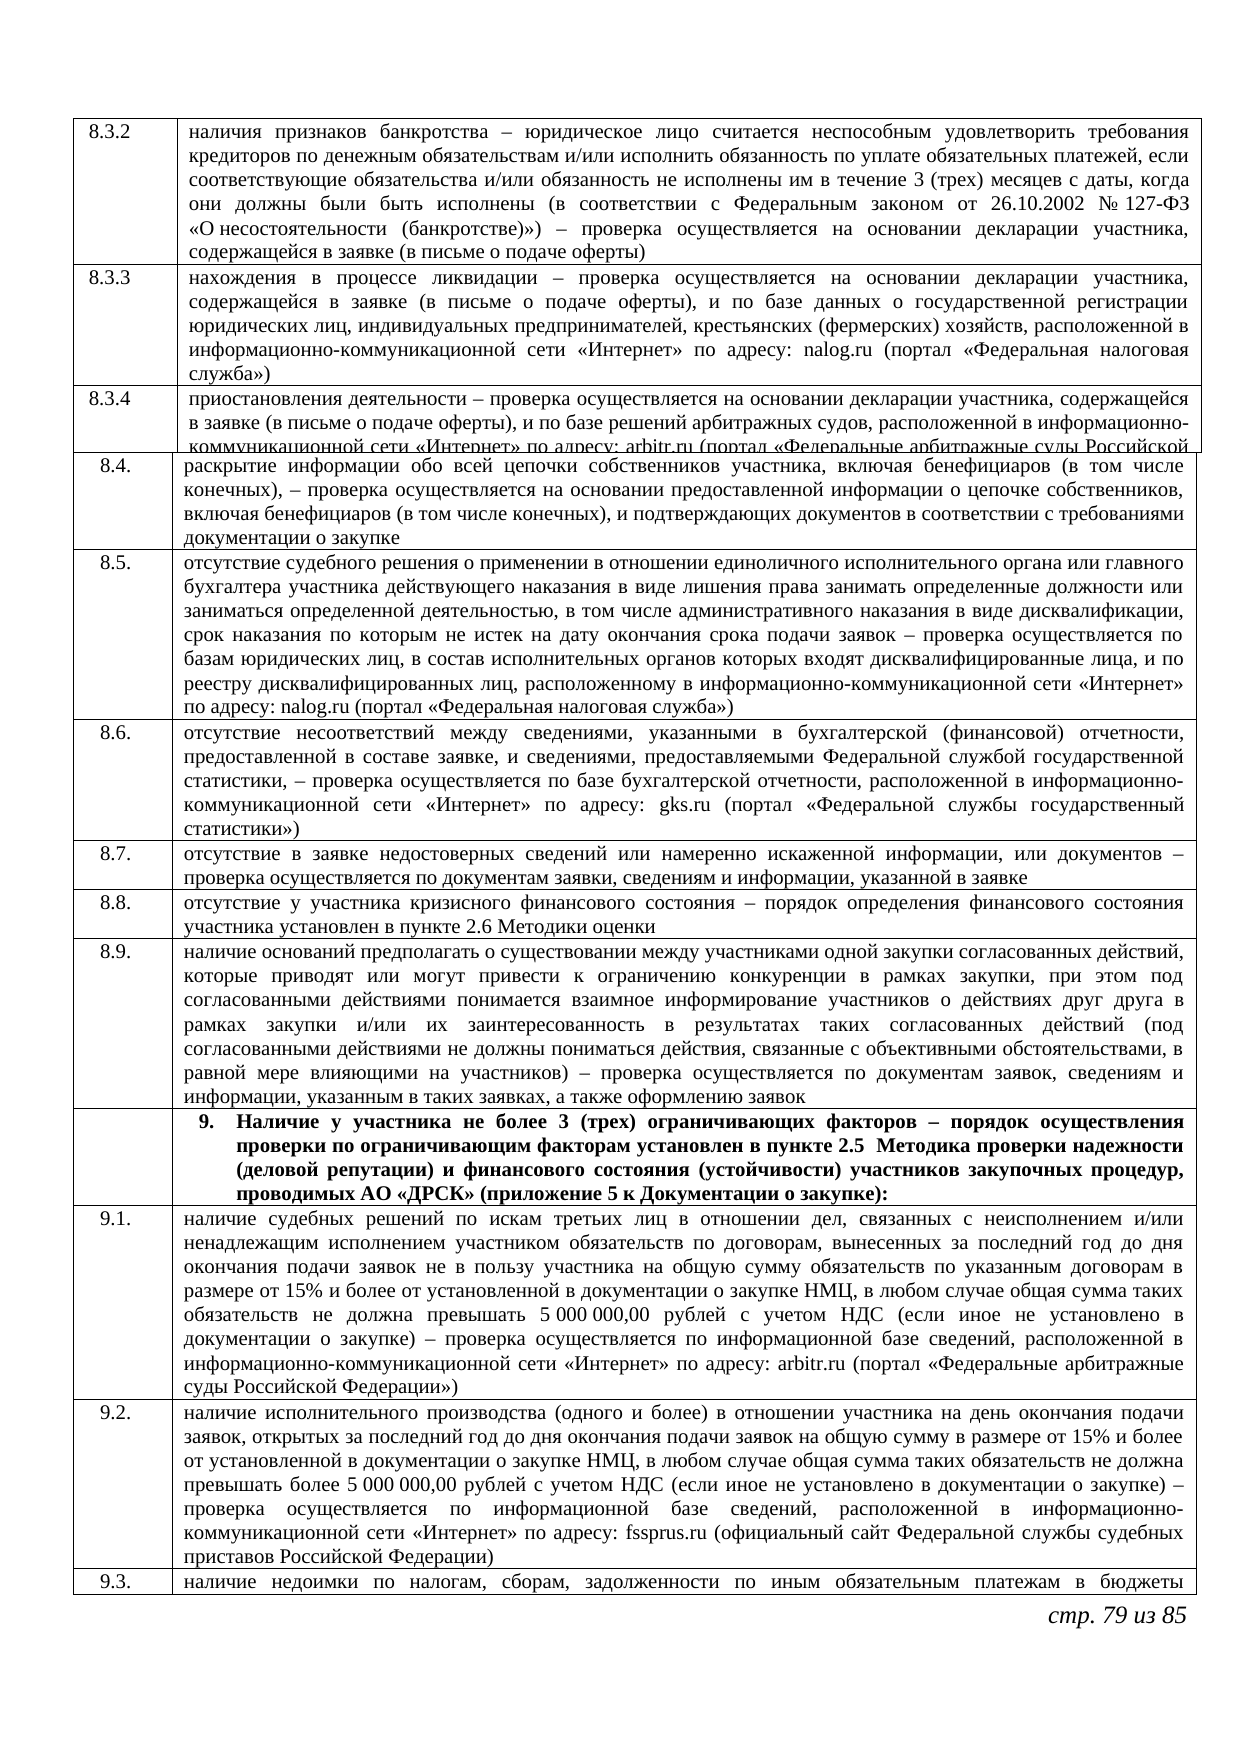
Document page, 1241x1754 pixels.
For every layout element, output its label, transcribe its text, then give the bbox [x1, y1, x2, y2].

table_cell раскрытие информации обо всей цепочки собственников участника, включая бенефициаров (в том числе конечных), – проверка осуществляется на основании предоставленной информации о цепочке собственников, включая бенефициаров (в том числе конечных), и подтверждающих документов в соответствии с требованиями документации о закупке [173, 453, 1196, 549]
table_cell [74, 1206, 172, 1398]
table_cell отсутствие в заявке недостоверных сведений или намеренно искаженной информации, или документов – проверка осуществляется по документам заявки, сведениям и информации, указанной в заявке [173, 841, 1196, 889]
table_cell отсутствие судебного решения о применении в отношении единоличного исполнительного органа или главного бухгалтера участника действующего наказания в виде лишения права занимать определенные должности или заниматься определенной деятельностью, в том числе административного наказания в виде дисквалификации, срок наказания по которым не истек на дату окончания срока подачи заявок – проверка осуществляется по базам юридических лиц, в состав исполнительных органов которых входят дисквалифицированные лица, и по реестру дисквалифицированных лиц, расположенному в информационно-коммуникационной сети «Интернет» по адресу: nalog.ru (портал «Федеральная налоговая служба») [173, 550, 1196, 718]
table_cell наличие судебных решений по искам третьих лиц в отношении дел, связанных с неисполнением и/или ненадлежащим исполнением участником обязательств по договорам, вынесенных за последний год до дня окончания подачи заявок не в пользу участника на общую сумму обязательств по указанным договорам в размере от 15% и более от установленной в документации о закупке НМЦ, в любом случае общая сумма таких обязательств не должна превышать 5 000 000,00 рублей с учетом НДС (если иное не установлено в документации о закупке) – проверка осуществляется по информационной базе сведений, расположенной в информационно-коммуникационной сети «Интернет» по адресу: arbitr.ru (портал «Федеральные арбитражные суды Российской Федерации») [173, 1206, 1196, 1398]
table_cell наличие оснований предполагать о существовании между участниками одной закупки согласованных действий, которые приводят или могут привести к ограничению конкуренции в рамках закупки, при этом под согласованными действиями понимается взаимное информирование участников о действиях друг друга в рамках закупки и/или их заинтересованность в результатах таких согласованных действий (под согласованными действиями не должны пониматься действия, связанные с объективными обстоятельствами, в равной мере влияющими на участников) – проверка осуществляется по документам заявок, сведениям и информации, указанным в таких заявках, а также оформлению заявок [173, 939, 1196, 1108]
table_cell наличие исполнительного производства (одного и более) в отношении участника на день окончания подачи заявок, открытых за последний год до дня окончания подачи заявок на общую сумму в размере от 15% и более от установленной в документации о закупке НМЦ, в любом случае общая сумма таких обязательств не должна превышать более 5 000 000,00 рублей с учетом НДС (если иное не установлено в документации о закупке) – проверка осуществляется по информационной базе сведений, расположенной в информационно-коммуникационной сети «Интернет» по адресу: fssprus.ru (официальный сайт Федеральной службы судебных приставов Российской Федерации) [173, 1400, 1196, 1568]
table_cell Наличие у участника не более 3 (трех) ограничивающих факторов – порядок осуществления проверки по ограничивающим факторам установлен в пункте 2.5 Методика проверки надежности (деловой репутации) и финансового состояния (устойчивости) участников закупочных процедур, проводимых АО «ДРСК» (приложение 5 к Документации о закупке): [173, 1109, 1196, 1205]
table_cell [74, 890, 172, 938]
table_cell отсутствие несоответствий между сведениями, указанными в бухгалтерской (финансовой) отчетности, предоставленной в составе заявке, и сведениями, предоставляемыми Федеральной службой государственной статистики, – проверка осуществляется по базе бухгалтерской отчетности, расположенной в информационно-коммуникационной сети «Интернет» по адресу: gks.ru (портал «Федеральной службы государственный статистики») [173, 720, 1196, 840]
table_cell [74, 453, 172, 549]
table_cell [74, 1400, 172, 1568]
table_cell [74, 1109, 172, 1205]
table_cell 8.3.3 [74, 265, 177, 385]
table_cell отсутствие у участника кризисного финансового состояния – порядок определения финансового состояния участника установлен в пункте 2.6 Методики оценки [173, 890, 1196, 938]
table_cell нахождения в процессе ликвидации – проверка осуществляется на основании декларации участника, содержащейся в заявке (в письме о подаче оферты), и по базе данных о государственной регистрации юридических лиц, индивидуальных предпринимателей, крестьянских (фермерских) хозяйств, расположенной в информационно-коммуникационной сети «Интернет» по адресу: nalog.ru (портал «Федеральная налоговая служба») [178, 265, 1201, 385]
table_cell наличия признаков банкротства – юридическое лицо считается неспособным удовлетворить требования кредиторов по денежным обязательствам и/или исполнить обязанность по уплате обязательных платежей, если соответствующие обязательства и/или обязанность не исполнены им в течение 3 (трех) месяцев с даты, когда они должны были быть исполнены (в соответствии с Федеральным законом от 26.10.2002 № 127-ФЗ «О несостоятельности (банкротстве)») – проверка осуществляется на основании декларации участника, содержащейся в заявке (в письме о подаче оферты) [178, 119, 1201, 263]
table_cell 8.3.4 [74, 386, 177, 452]
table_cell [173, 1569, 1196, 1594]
table_cell приостановления деятельности – проверка осуществляется на основании декларации участника, содержащейся в заявке (в письме о подаче оферты), и по базе решений арбитражных судов, расположенной в информационно-коммуникационной сети «Интернет» по адресу: arbitr.ru (портал «Федеральные арбитражные суды Российской Федерации») [178, 386, 1201, 452]
table_cell [74, 939, 172, 1108]
table_cell [74, 1569, 172, 1594]
table_cell [74, 720, 172, 840]
table_cell [74, 550, 172, 718]
table_cell 8.3.2 [74, 119, 177, 263]
table_cell [74, 841, 172, 889]
